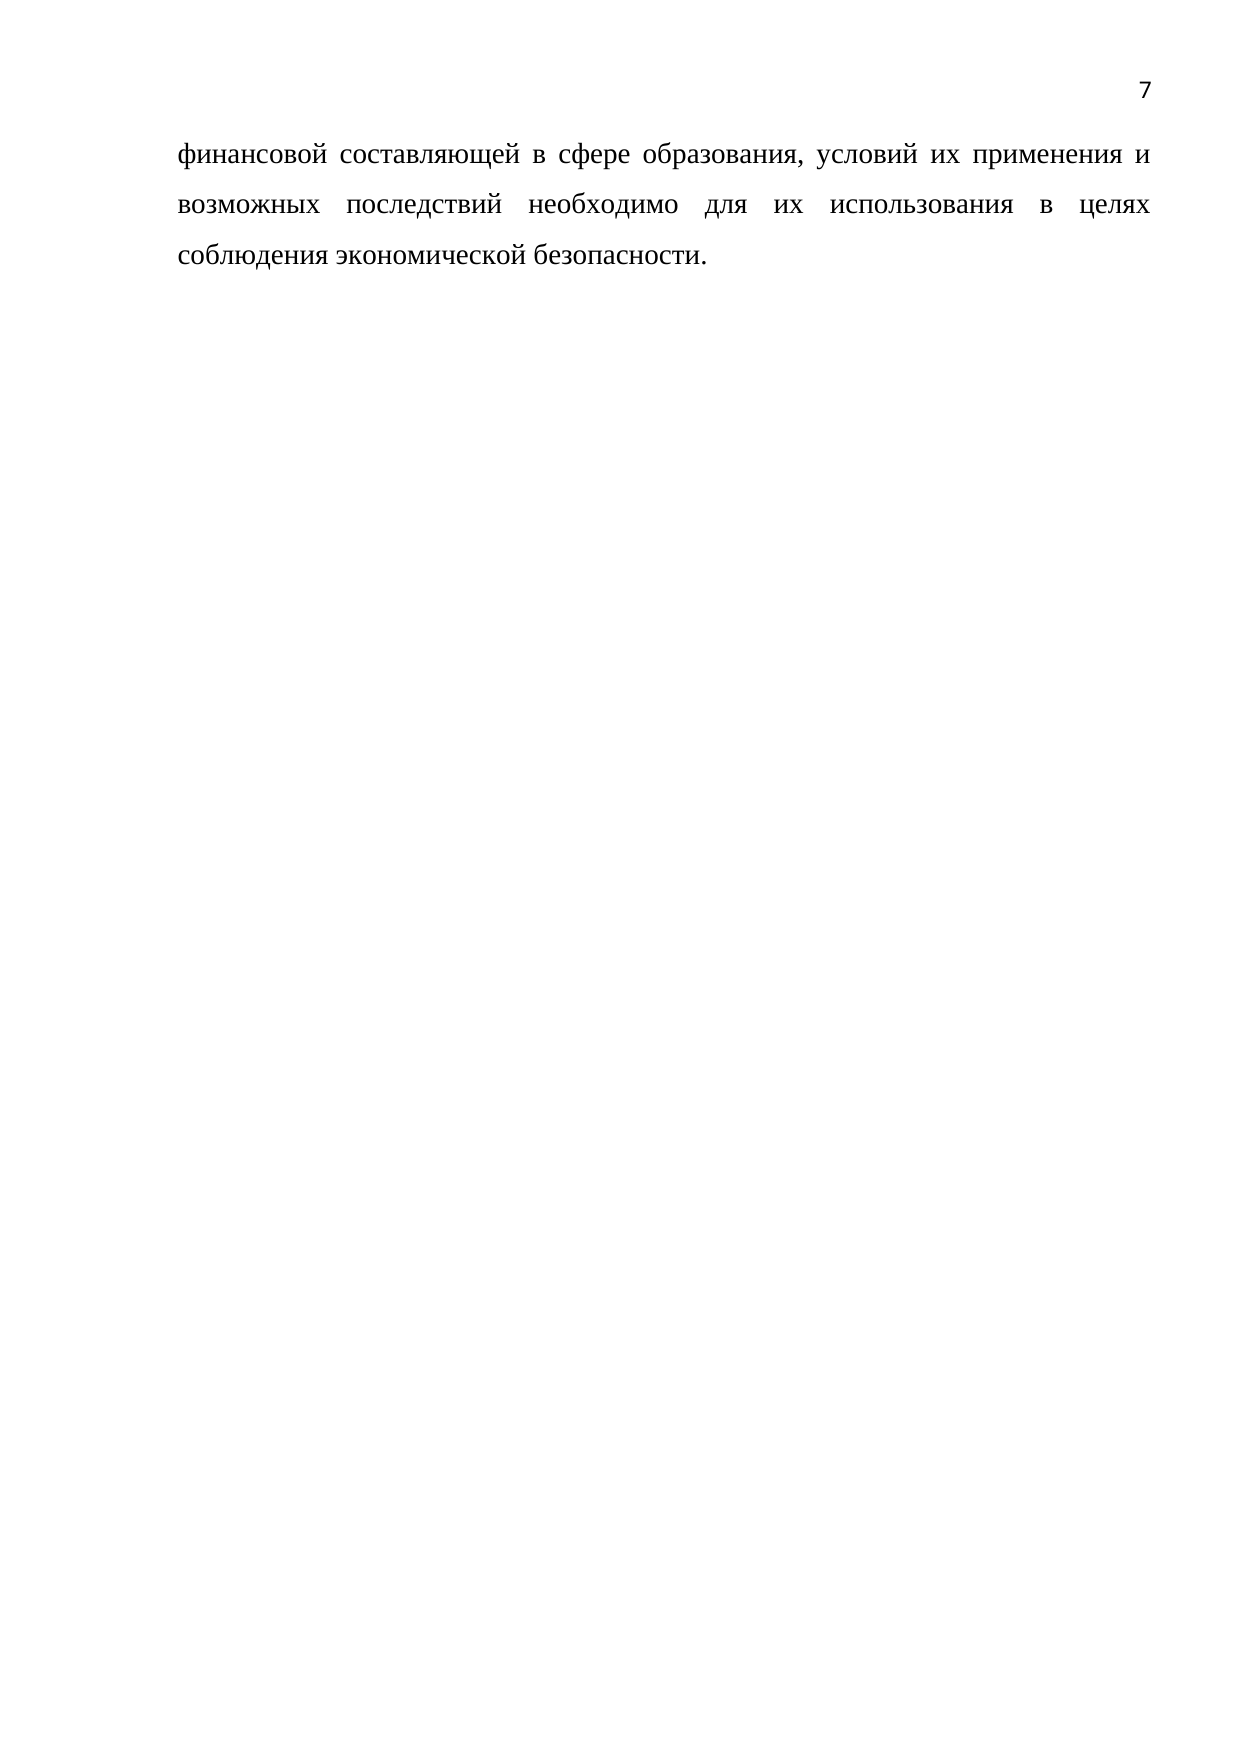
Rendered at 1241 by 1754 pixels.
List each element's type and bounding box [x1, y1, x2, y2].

text [177, 136, 1152, 270]
